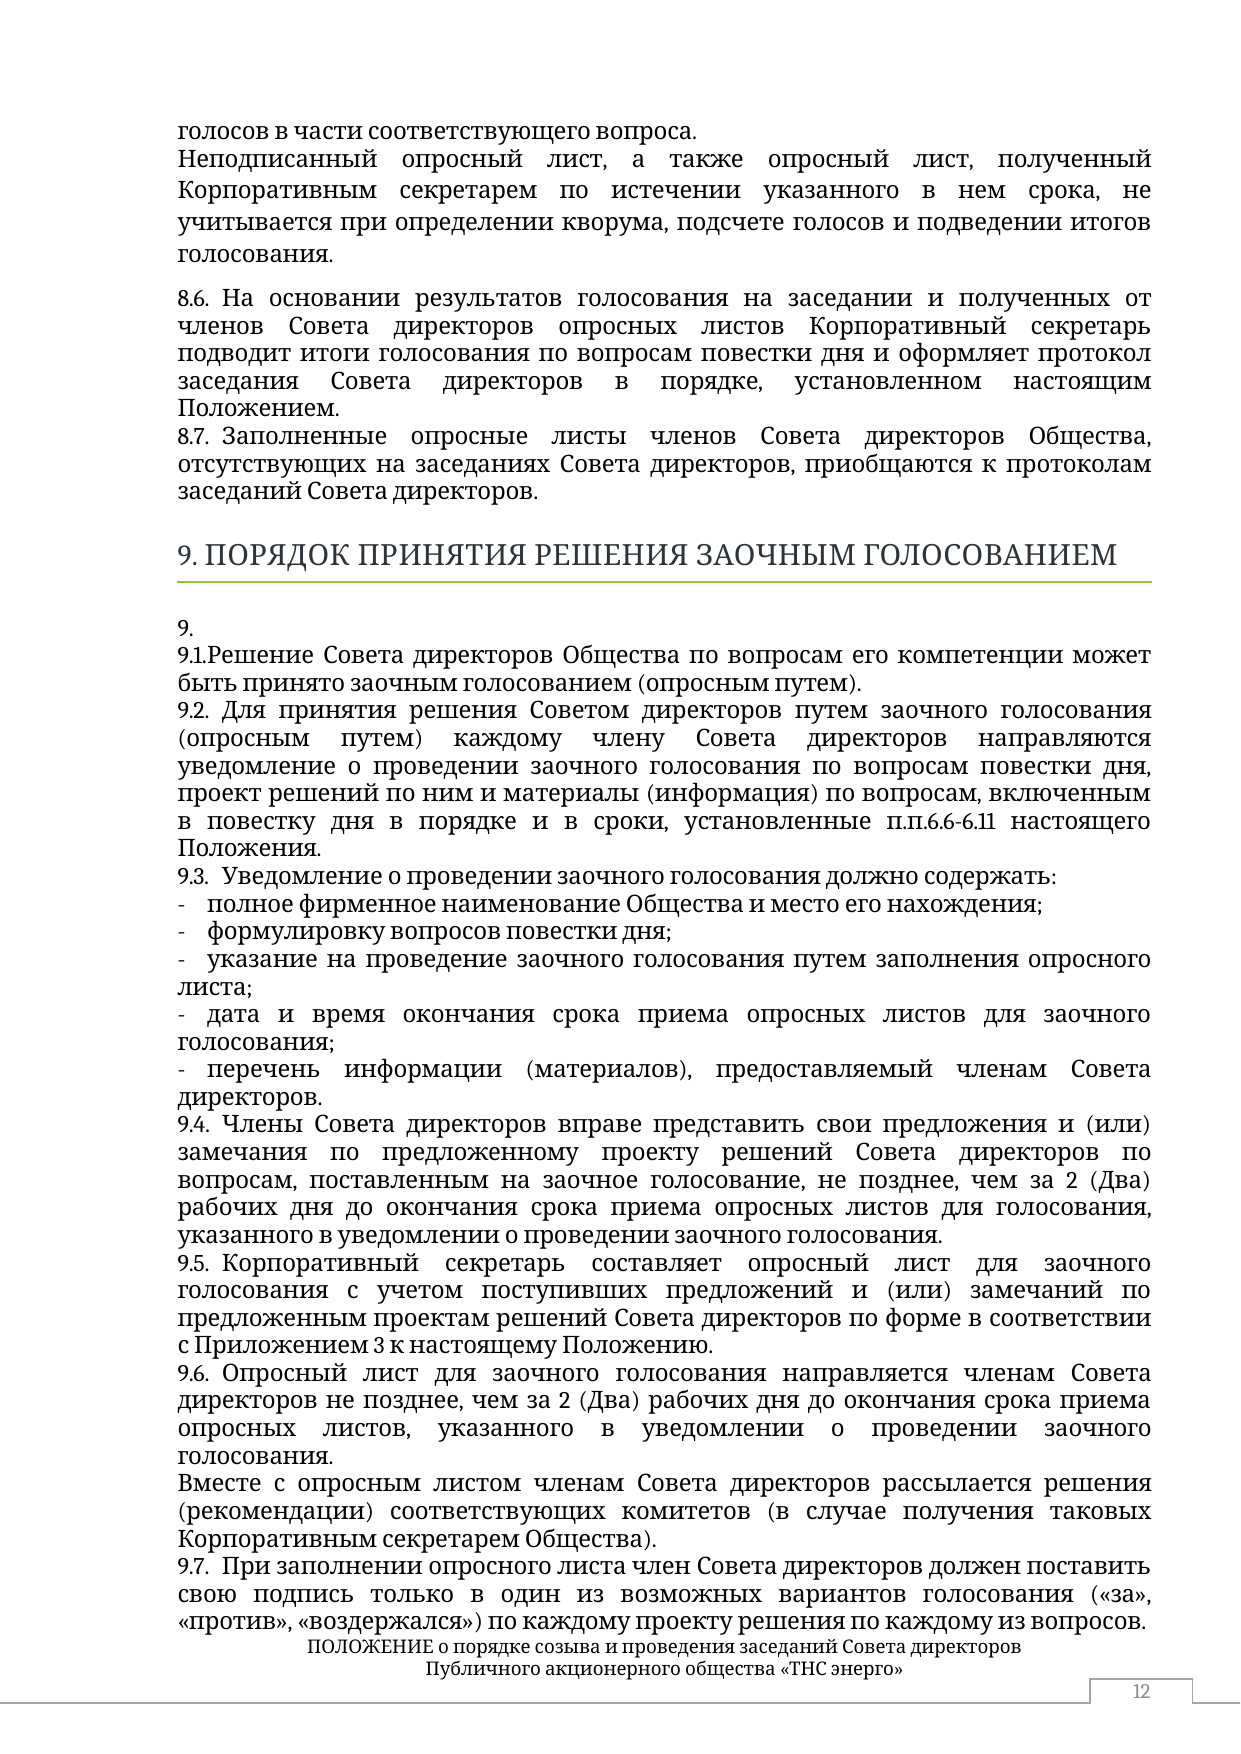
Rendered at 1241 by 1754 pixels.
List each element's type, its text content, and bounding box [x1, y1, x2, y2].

list При заполнении опросного листа член Совета директоров должен поставить свою подпись только в один из возможных вариантов голосования («за», «против», «воздержался») по каждому проекту решения по каждому из вопросов. [177, 1553, 1152, 1636]
list Корпоративный секретарь составляет опросный лист для заочного голосования с учетом поступивших предложений и (или) замечаний по предложенным проектам решений Совета директоров по форме в соответствии с Приложением 3 к настоящему Положению. [177, 1249, 1152, 1360]
list Уведомление о проведении заочного голосования должно содержать: [177, 863, 1152, 891]
list перечень информации (материалов), предоставляемый членам Совета директоров. [177, 1056, 1152, 1111]
title 9. ПОРЯДОК ПРИНЯТИЯ РЕШЕНИЯ ЗАОЧНЫМ ГОЛОСОВАНИЕМ [177, 539, 1152, 581]
list полное фирменное наименование Общества и место его нахождения; [177, 891, 1152, 918]
list Для принятия решения Советом директоров путем заочного голосования (опросным путем) каждому члену Совета директоров направляются уведомление о проведении заочного голосования по вопросам повестки дня, проект решений по ним и материалы (информация) по вопросам, включенным в повестку дня в порядке и в сроки, установленные п.п.6.6-6.11 настоящего Положения. [177, 697, 1152, 863]
text Вместе с опросным листом членам Совета директоров рассылается решения (рекомендации) соответствующих комитетов (в случае получения таковых Корпоративным секретарем Общества). [177, 1470, 1152, 1553]
text Неподписанный опросный лист, а также опросный лист, полученный Корпоративным секретарем по истечении указанного в нем срока, не учитывается при определении кворума, подсчете голосов и подведении итогов голосования. [177, 146, 1152, 268]
list Заполненные опросные листы членов Совета директоров Общества, отсутствующих на заседаниях Совета директоров, приобщаются к протоколам заседаний Совета директоров. [177, 423, 1152, 506]
list дата и время окончания срока приема опросных листов для заочного голосования; [177, 1001, 1152, 1056]
list Члены Совета директоров вправе представить свои предложения и (или) замечания по предложенному проекту решений Совета директоров по вопросам, поставленным на заочное голосование, не позднее, чем за 2 (Два) рабочих дня до окончания срока приема опросных листов для голосования, указанного в уведомлении о проведении заочного голосования. [177, 1111, 1152, 1249]
list Решение Совета директоров Общества по вопросам его компетенции может быть принято заочным голосованием (опросным путем). [177, 642, 1152, 697]
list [177, 118, 1152, 146]
list указание на проведение заочного голосования путем заполнения опросного листа; [177, 946, 1152, 1001]
list формулировку вопросов повестки дня; [177, 918, 1152, 946]
list На основании результатов голосования на заседании и полученных от членов Совета директоров опросных листов Корпоративный секретарь подводит итоги голосования по вопросам повестки дня и оформляет протокол заседания Совета директоров в порядке, установленном настоящим Положением. [177, 285, 1152, 423]
list Опросный лист для заочного голосования направляется членам Совета директоров не позднее, чем за 2 (Два) рабочих дня до окончания срока приема опросных листов, указанного в уведомлении о проведении заочного голосования. [177, 1360, 1152, 1470]
